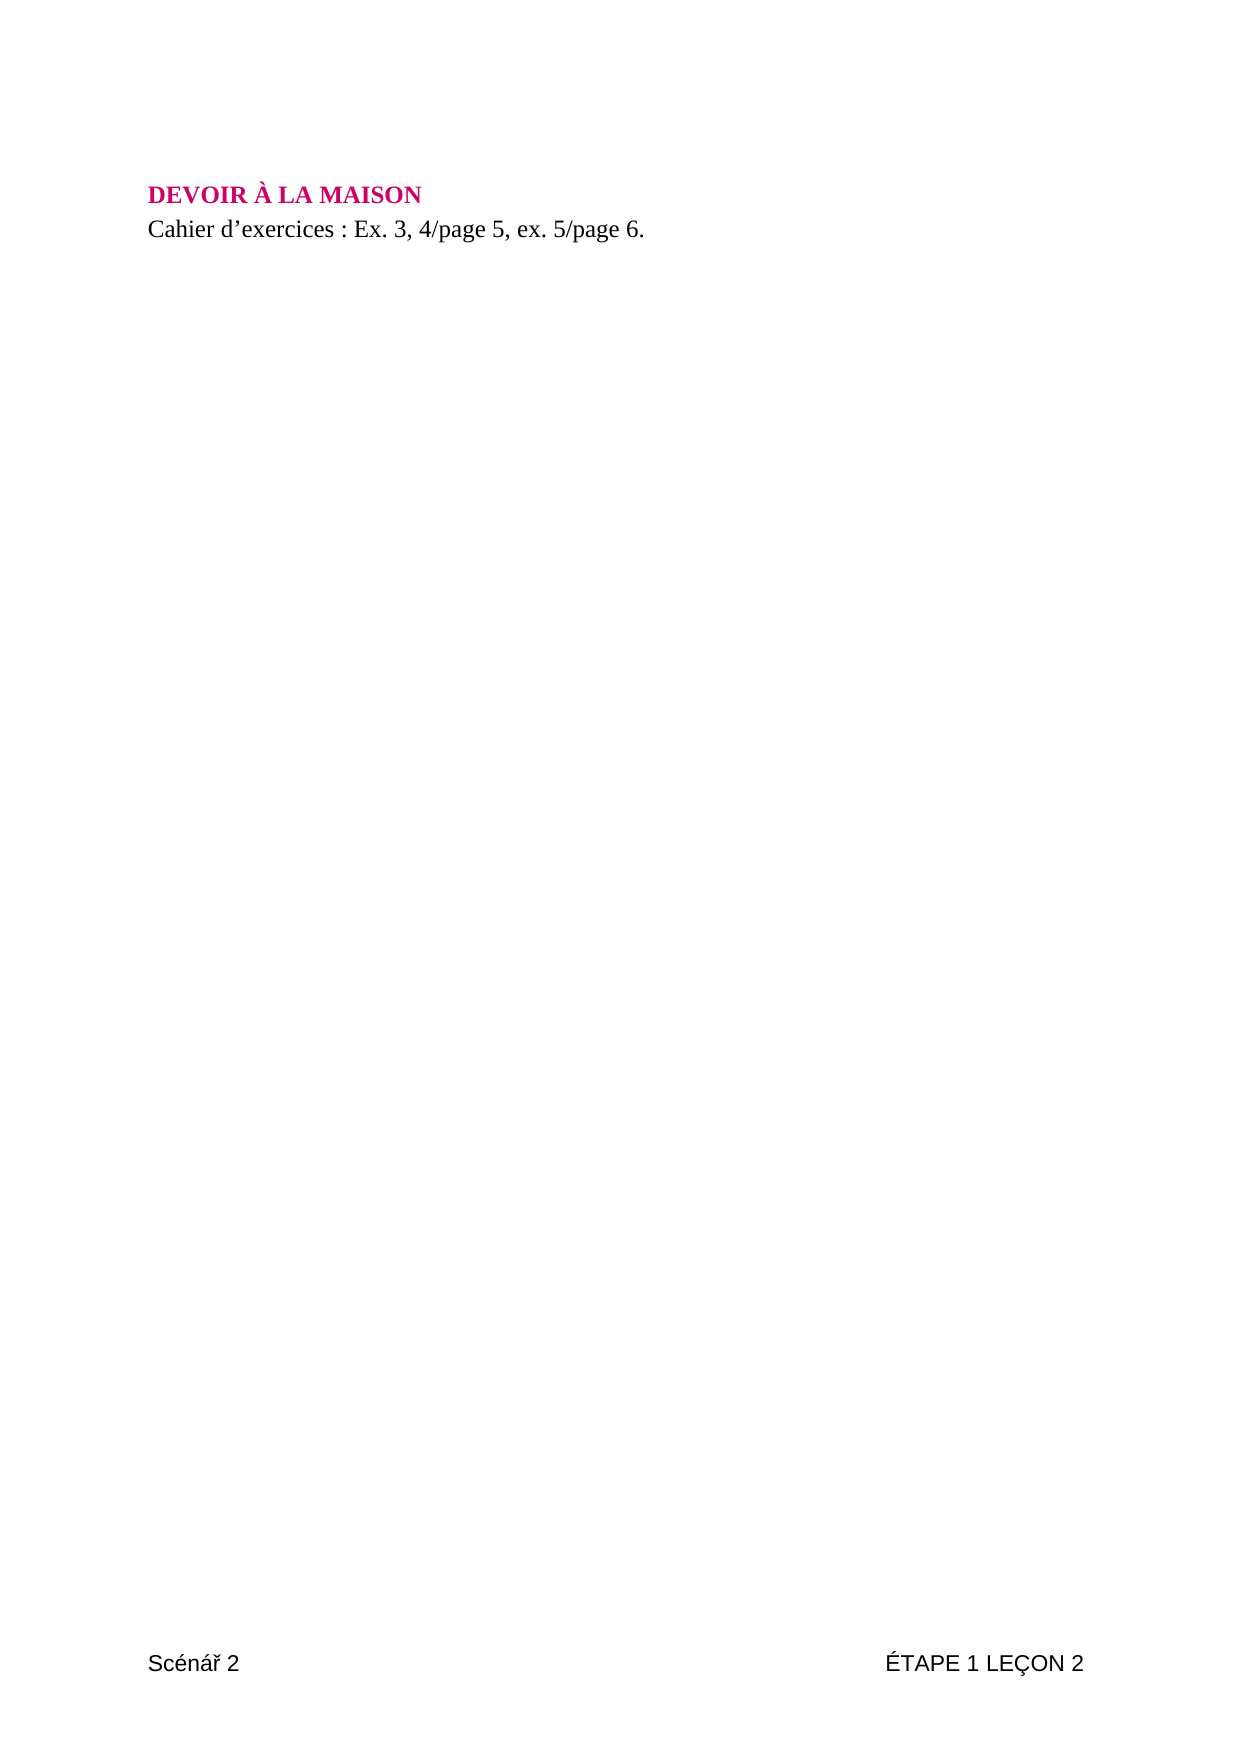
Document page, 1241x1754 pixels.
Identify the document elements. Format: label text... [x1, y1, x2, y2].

text Cahier d’exercices : Ex. 3, 4/page 5, ex. 5/page 6. [148, 214, 1093, 242]
text DEVOIR À LA MAISON [148, 181, 1093, 209]
